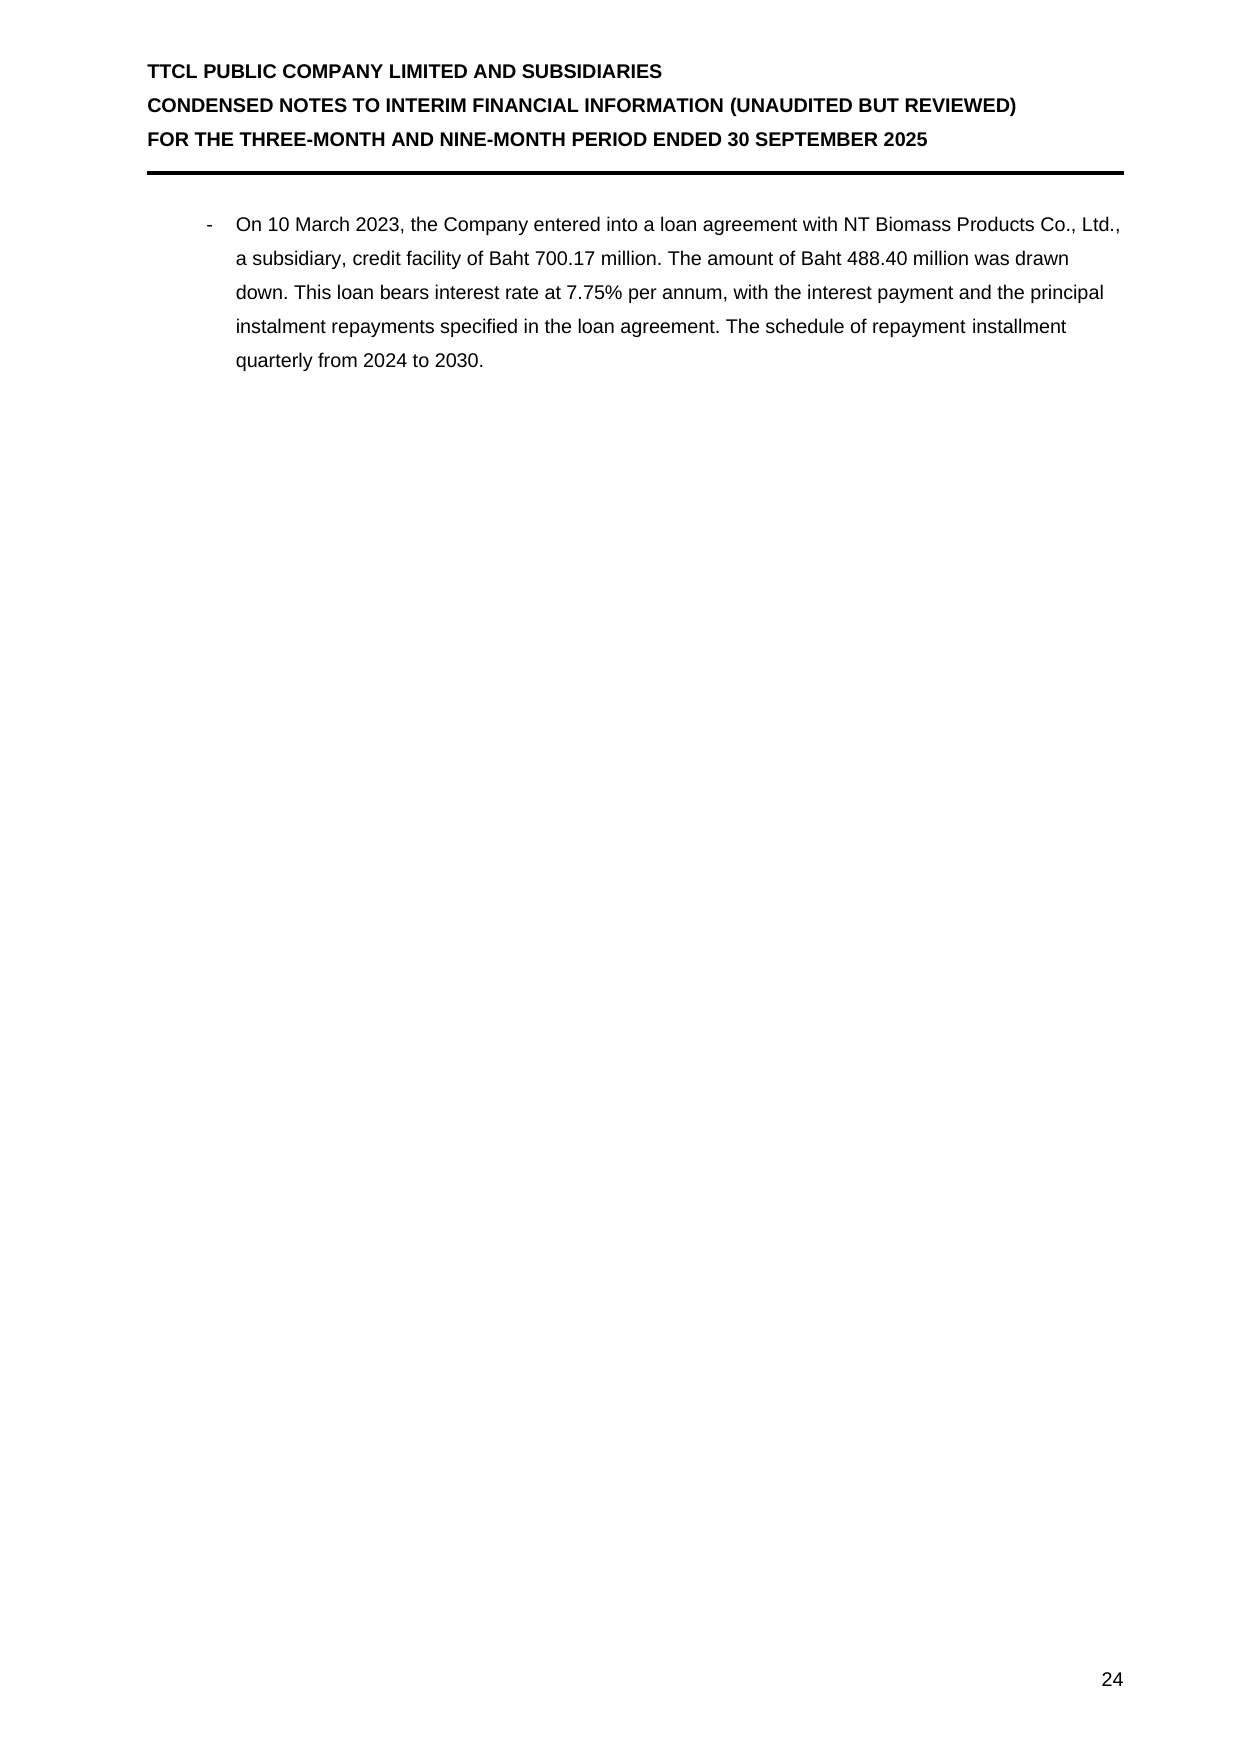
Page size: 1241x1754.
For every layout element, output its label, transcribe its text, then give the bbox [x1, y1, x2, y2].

list On 10 March 2023, the Company entered into a loan agreement with NT Biomass Products Co., Ltd., a subsidiary, credit facility of Baht 700.17 million. The amount of Baht 488.40 million was drawn down. This loan bears interest rate at 7.75% per annum, with the interest payment and the principal instalment repayments specified in the loan agreement. The schedule of repayment installment quarterly from 2024 to 2030. [206, 213, 1123, 372]
